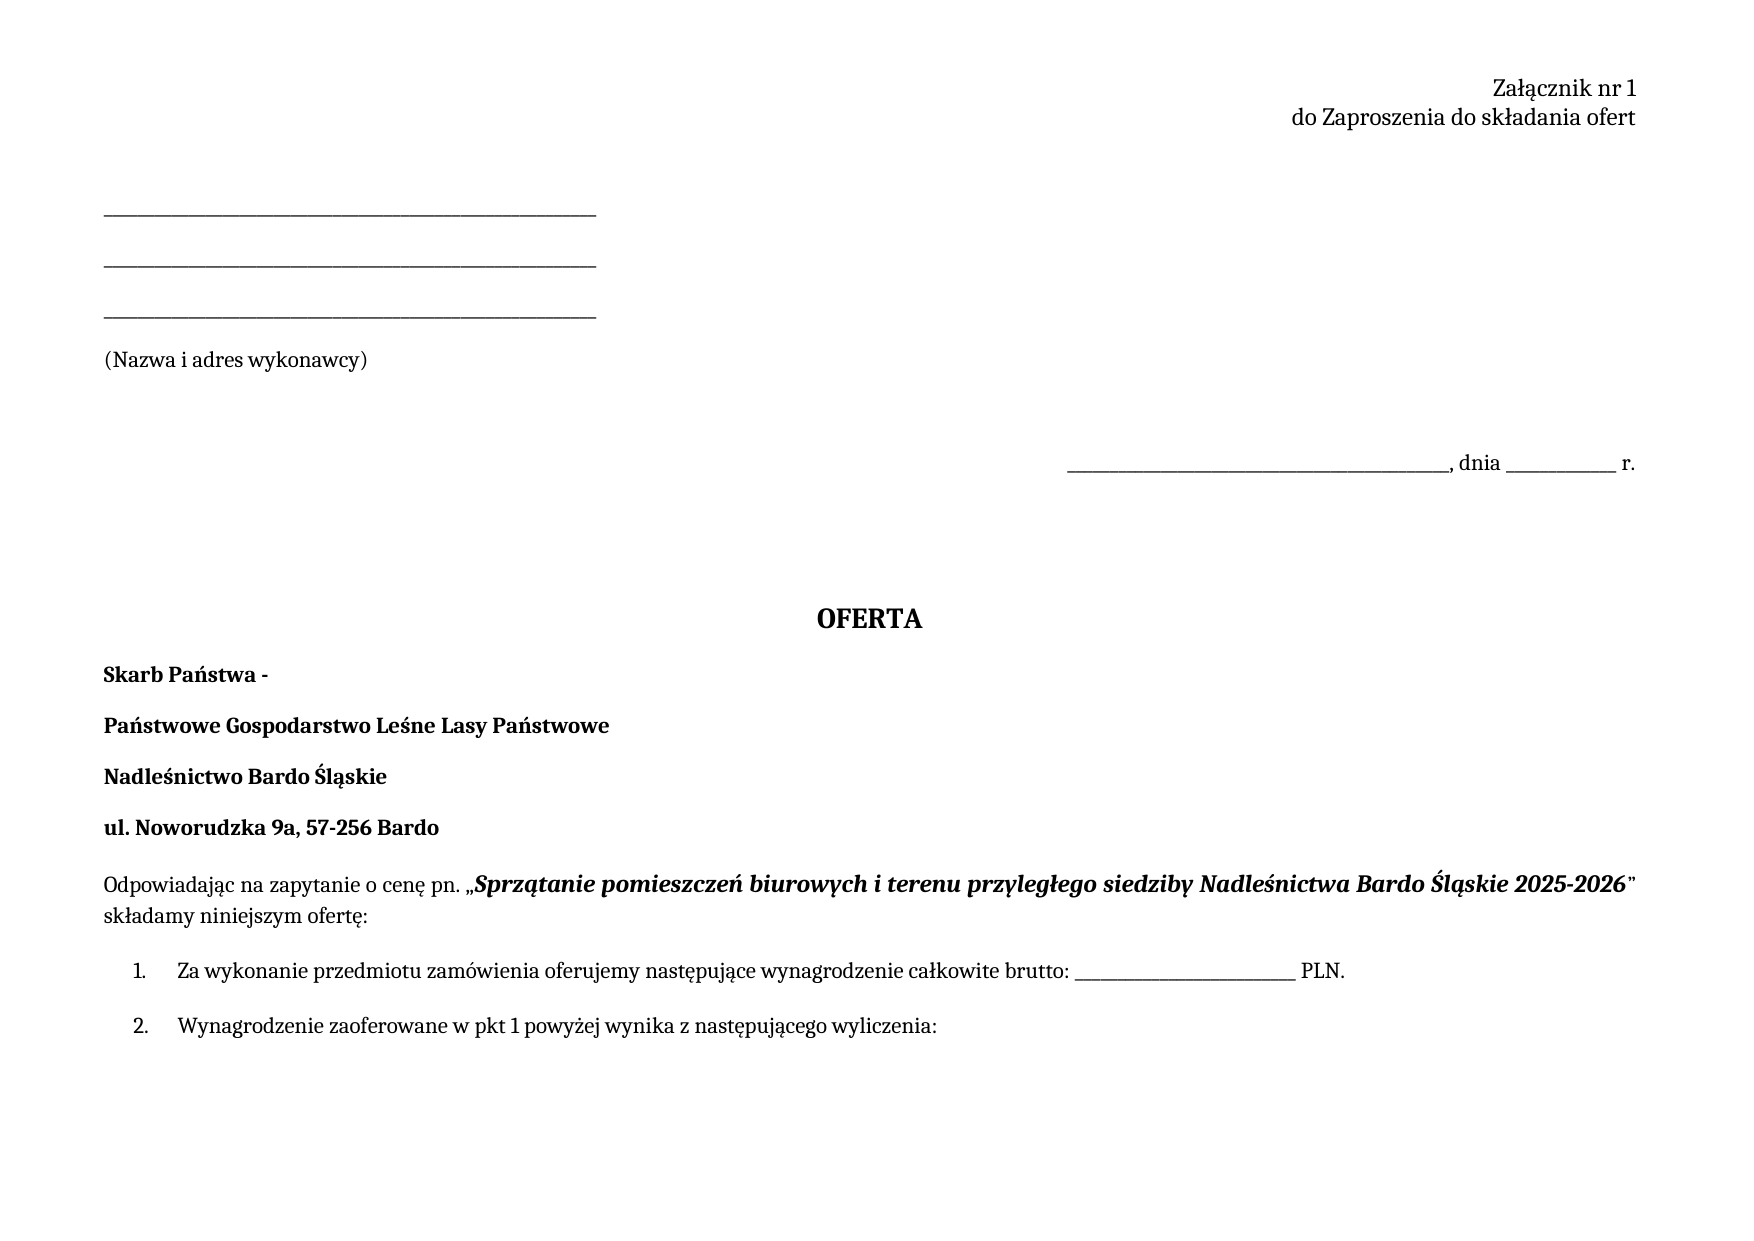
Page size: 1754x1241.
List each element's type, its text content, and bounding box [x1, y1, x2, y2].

text Skarb Państwa - [103, 662, 1636, 688]
text 2. Wynagrodzenie zaoferowane w pkt 1 powyżej wynika z następującego wyliczenia: [133, 1013, 1636, 1039]
text __________________________________________________________ [103, 296, 1636, 323]
text OFERTA [103, 602, 1636, 636]
text _____________________________________________, dnia _____________ r. [103, 449, 1636, 476]
text 1. Za wykonanie przedmiotu zamówienia oferujemy następujące wynagrodzenie całkowite brutto: __________________________ PLN. [133, 958, 1636, 984]
text ul. Noworudzka 9a, 57-256 Bardo [103, 815, 1636, 841]
text Nadleśnictwo Bardo Śląskie [103, 764, 1636, 790]
text __________________________________________________________ [103, 245, 1636, 272]
text Państwowe Gospodarstwo Leśne Lasy Państwowe [103, 713, 1636, 739]
text Odpowiadając na zapytanie o cenę pn. „Sprzątanie pomieszczeń biurowych i terenu przyległego siedziby Nadleśnictwa Bardo Śląskie 2025-2026” składamy niniejszym ofertę: [103, 870, 1636, 929]
text __________________________________________________________ [103, 194, 1636, 221]
text (Nazwa i adres wykonawcy) [103, 347, 1636, 374]
